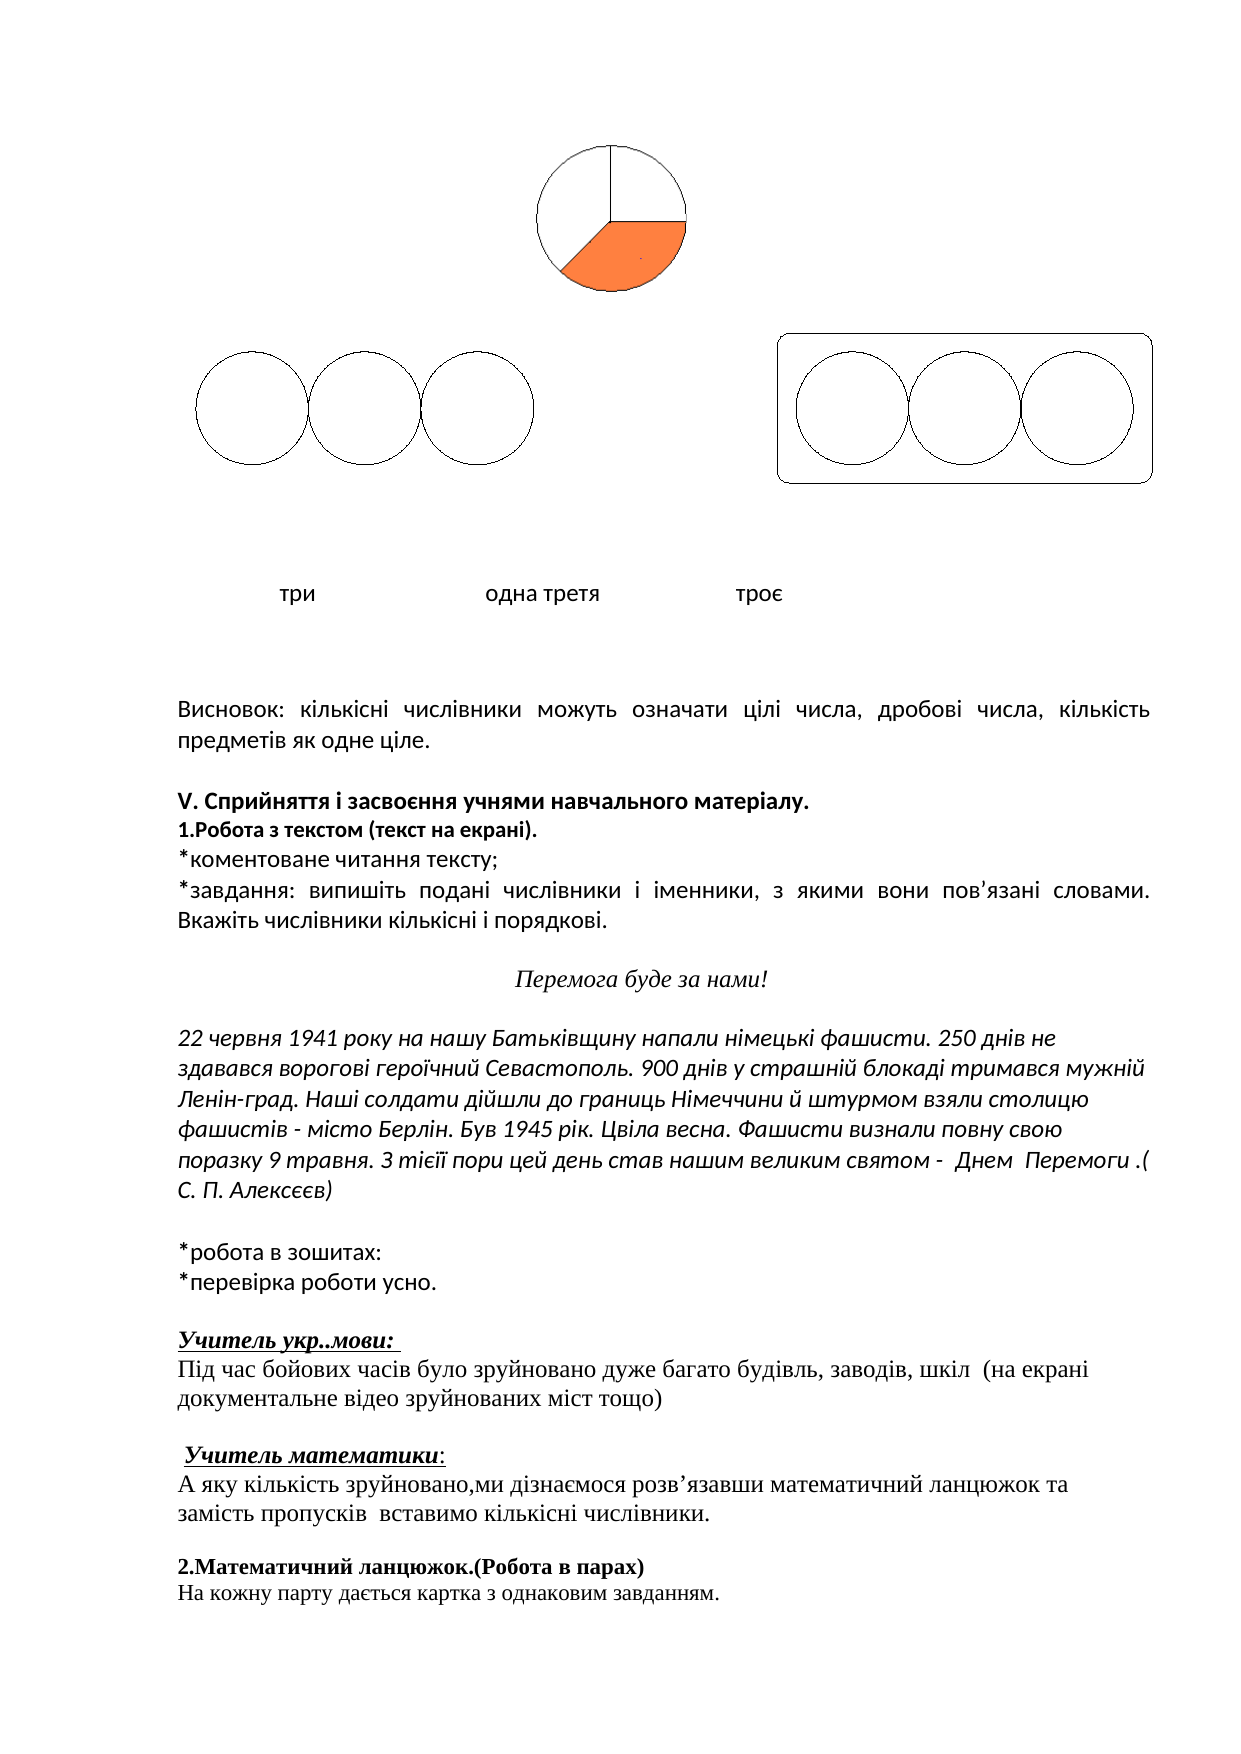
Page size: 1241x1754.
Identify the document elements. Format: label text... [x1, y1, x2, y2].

picture [533, 138, 687, 292]
text *перевірка роботи усно. [177, 1266, 1152, 1297]
text На кожну парту дається картка з однаковим завданням. [177, 1579, 1152, 1606]
text три одна третя троє [177, 577, 1152, 608]
subtitle Перемога буде за нами! [177, 964, 1152, 993]
text V. Сприйняття і засвоєння учнями навчального матеріалу. [177, 785, 1152, 815]
text Учитель укр..мови: [177, 1326, 1152, 1354]
text Учитель математики: [177, 1441, 1152, 1469]
text А яку кількість зруйновано,ми дізнаємося розв’язавши математичний ланцюжок та замість пропусків вставимо кількісні числівники. [177, 1469, 1152, 1527]
text *завдання: випишіть подані числівники і іменники, з якими вони пов’язані словами. Вкажіть числівники кількісні і порядкові. [177, 874, 1152, 935]
text *коментоване читання тексту; [177, 843, 1152, 874]
text 1.Робота з текстом (текст на екрані). [177, 815, 1152, 843]
text *робота в зошитах: [177, 1236, 1152, 1266]
text Під час бойових часів було зруйновано дуже багато будівль, заводів, шкіл (на екрані документальне відео зруйнованих міст тощо) [177, 1354, 1152, 1412]
text Висновок: кількісні числівники можуть означати цілі числа, дробові числа, кількість предметів як одне ціле. [177, 693, 1152, 754]
text 2.Математичний ланцюжок.(Робота в парах) [177, 1553, 1152, 1579]
text 22 червня 1941 року на нашу Батьківщину напали німецькі фашисти. 250 днів не здавався ворогові героїчний Севастополь. 900 днів у страшній блокаді тримався мужній Ленін-град. Наші солдати дійшли до границь Німеччини й штурмом взяли столицю фашистів - місто Берлін. Був 1945 рік. Цвіла весна. Фашисти визнали повну свою поразку 9 травня. З тієїї пори цей день став нашим великим святом - Днем Перемоги .( С. П. Алексєєв) [177, 1022, 1152, 1205]
